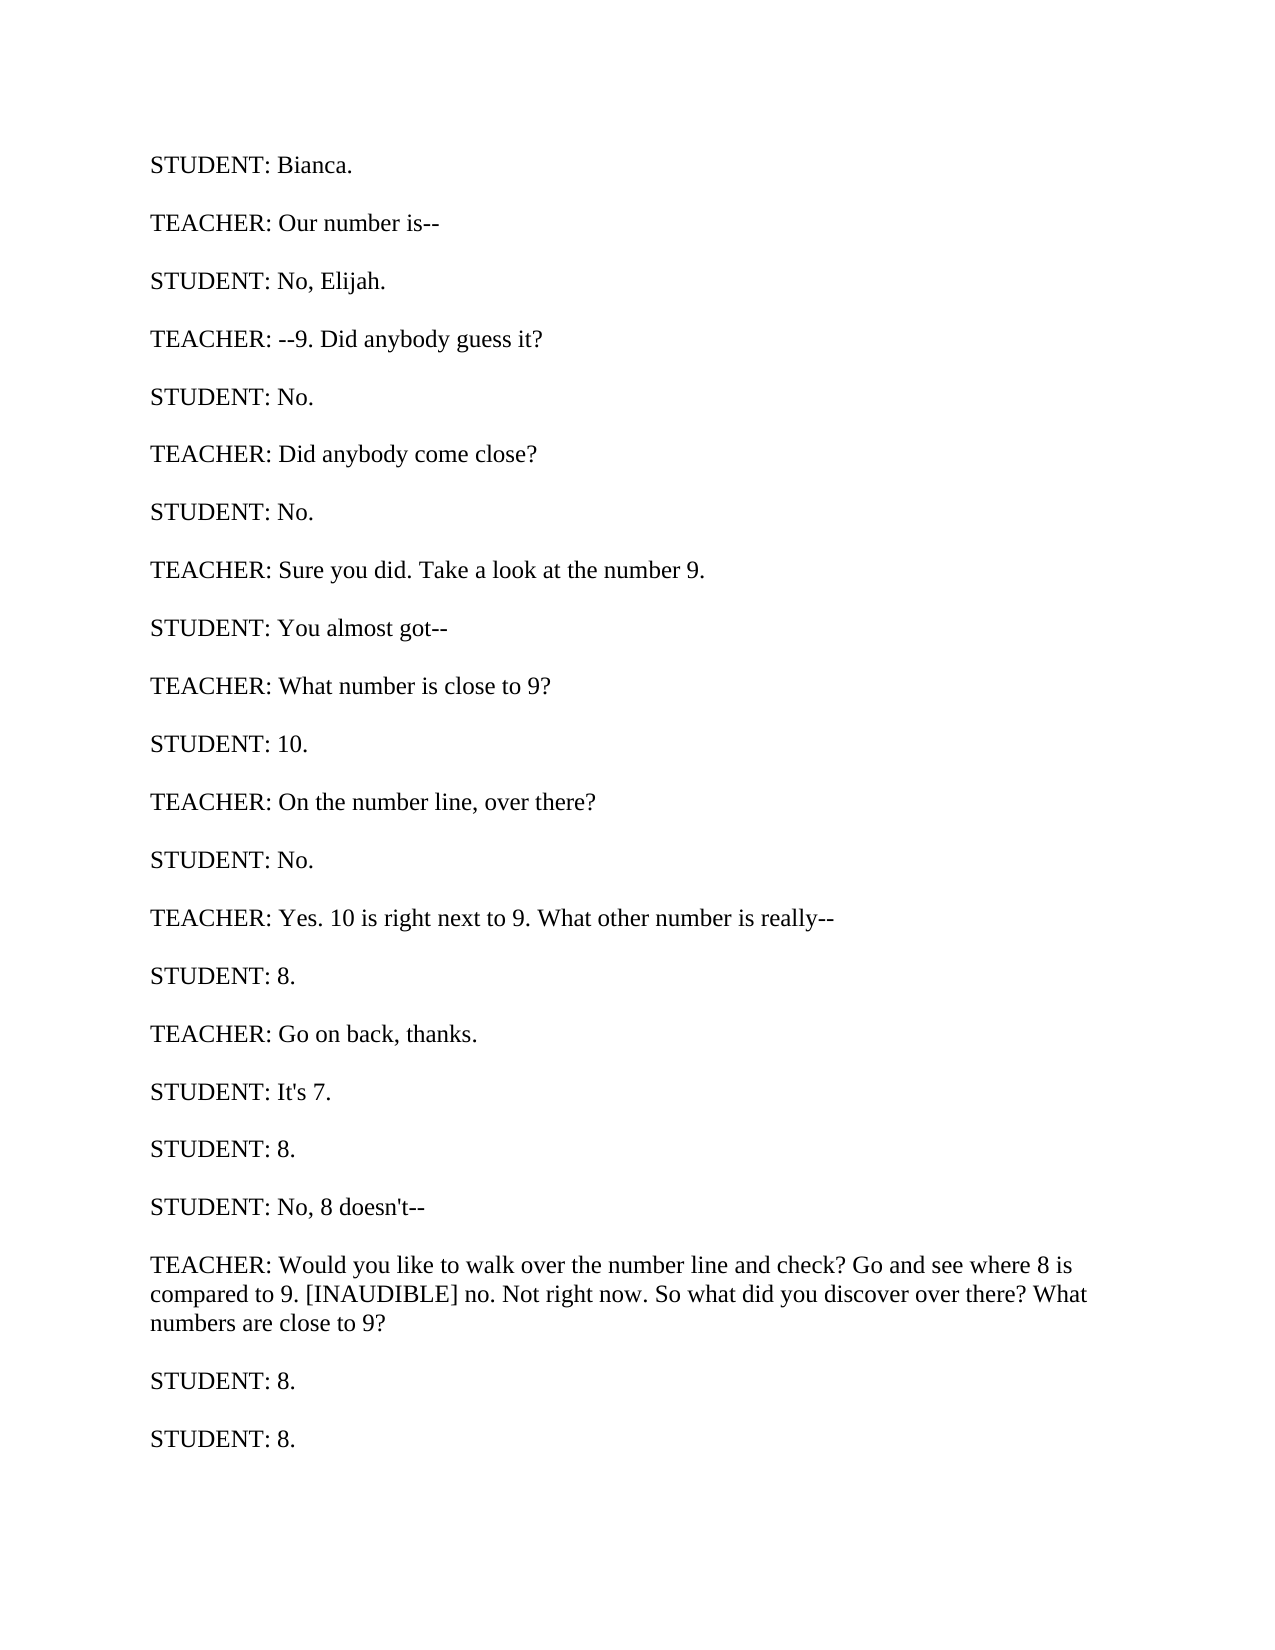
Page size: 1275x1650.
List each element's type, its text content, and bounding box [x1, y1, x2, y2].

text TEACHER: What number is close to 9? [150, 671, 1125, 700]
text TEACHER: On the number line, over there? [150, 787, 1125, 816]
text STUDENT: 8. [150, 961, 1125, 989]
text STUDENT: No. [150, 845, 1125, 874]
text STUDENT: No. [150, 382, 1125, 410]
text STUDENT: Bianca. [150, 150, 1125, 179]
text STUDENT: No. [150, 497, 1125, 526]
text TEACHER: Sure you did. Take a look at the number 9. [150, 555, 1125, 584]
text TEACHER: Our number is-- [150, 208, 1125, 237]
text STUDENT: You almost got-- [150, 613, 1125, 642]
text STUDENT: No, 8 doesn't-- [150, 1192, 1125, 1221]
text TEACHER: Go on back, thanks. [150, 1019, 1125, 1047]
text STUDENT: 8. [150, 1424, 1125, 1452]
text TEACHER: Would you like to walk over the number line and check? Go and see where 8 is compared to 9. [INAUDIBLE] no. Not right now. So what did you discover over there? What numbers are close to 9? [150, 1250, 1125, 1337]
text TEACHER: --9. Did anybody guess it? [150, 324, 1125, 352]
text TEACHER: Yes. 10 is right next to 9. What other number is really-- [150, 903, 1125, 932]
text STUDENT: No, Elijah. [150, 266, 1125, 294]
text TEACHER: Did anybody come close? [150, 439, 1125, 468]
text STUDENT: 8. [150, 1134, 1125, 1163]
text STUDENT: It's 7. [150, 1077, 1125, 1105]
text STUDENT: 8. [150, 1366, 1125, 1394]
text STUDENT: 10. [150, 729, 1125, 758]
